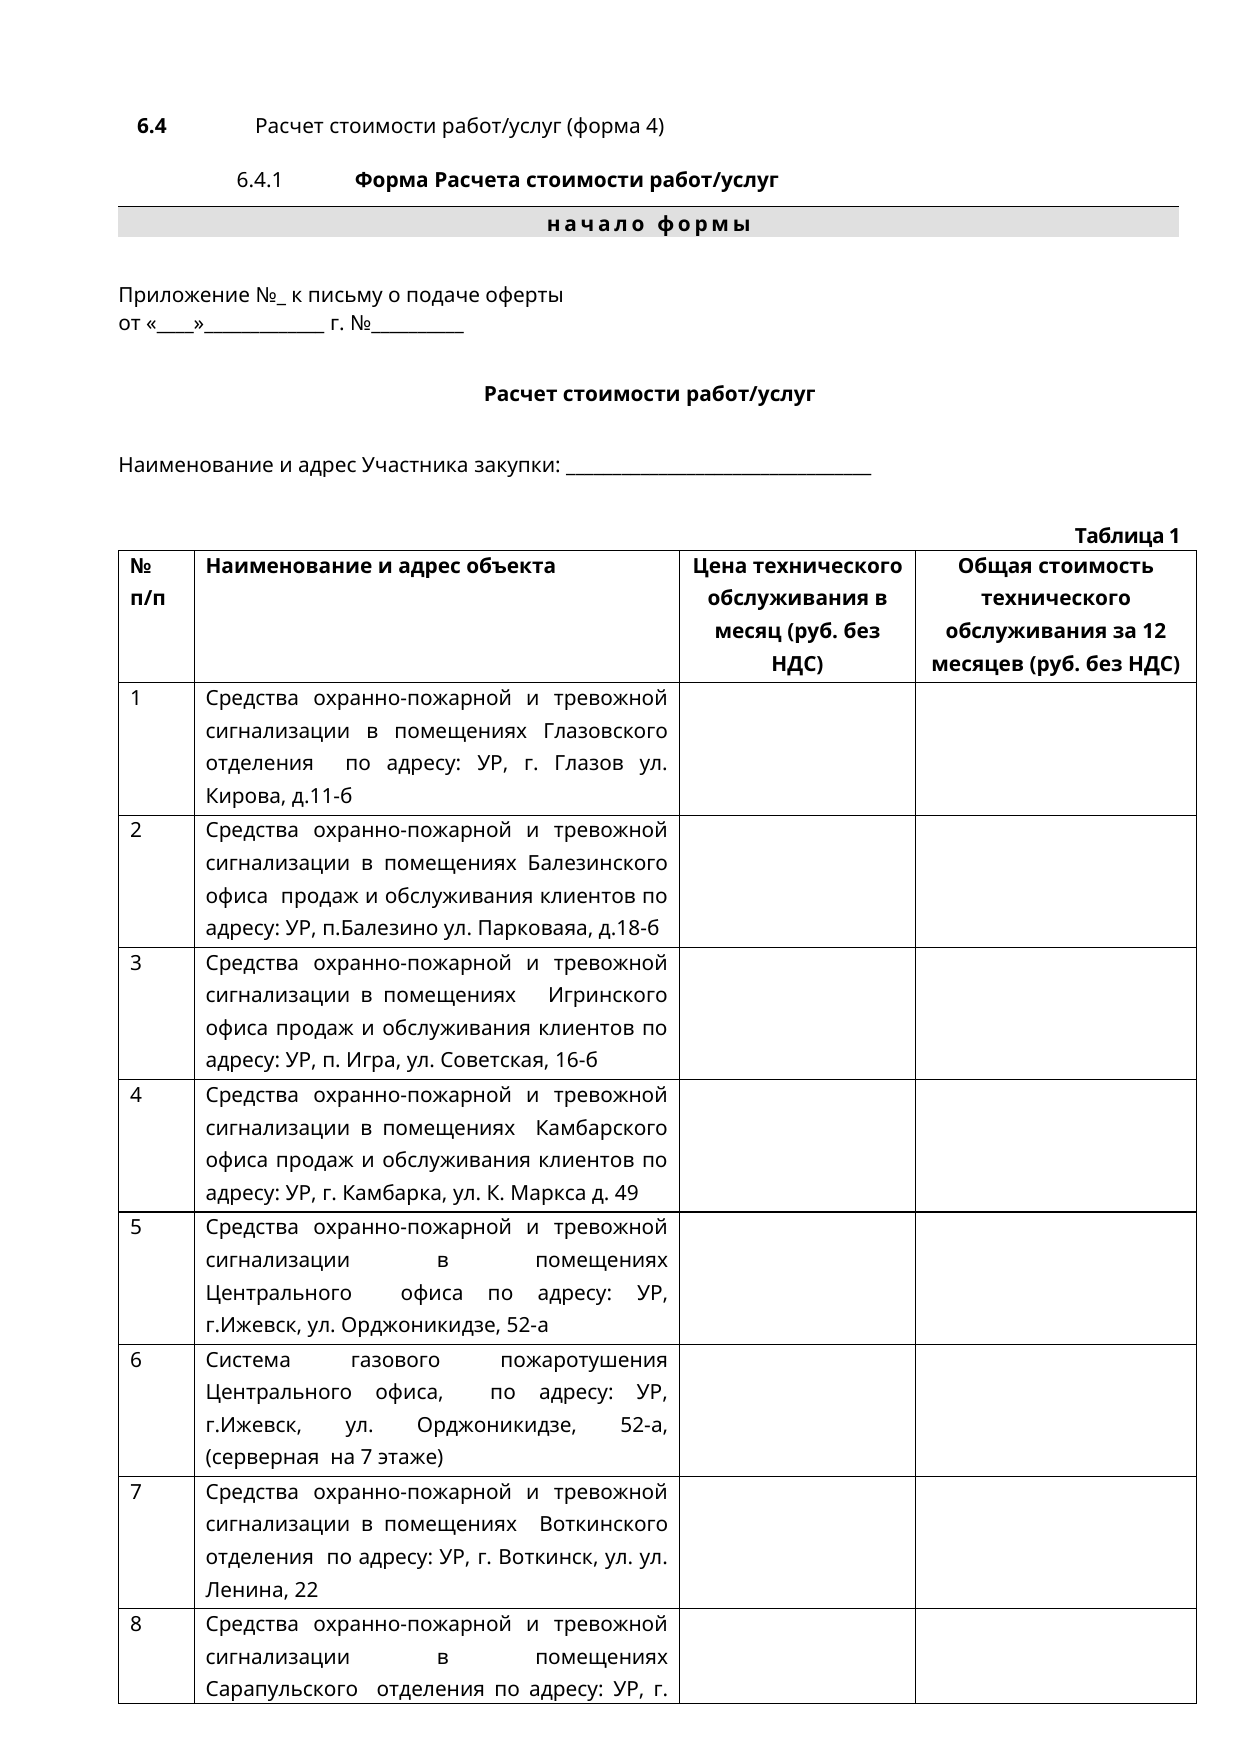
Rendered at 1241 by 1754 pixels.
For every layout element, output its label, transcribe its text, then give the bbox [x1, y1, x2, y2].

table_cell [680, 683, 915, 814]
table_cell 7 [119, 1477, 194, 1608]
table_header № п/п [119, 551, 194, 682]
table_cell [680, 816, 915, 947]
text Наименование и адрес Участника закупки: _________________________________ [118, 450, 1181, 479]
table_cell [916, 1080, 1196, 1211]
table_cell 1 [119, 683, 194, 814]
text Приложение №_ к письму о подаче оферты от «____»_____________ г. №__________ [118, 280, 1181, 337]
table_cell Средства охранно-пожарной и тревожной сигнализации в помещениях Игринского офиса продаж и обслуживания клиентов по адресу: УР, п. Игра, ул. Советская, 16-б [195, 948, 679, 1079]
table_cell Средства охранно-пожарной и тревожной сигнализации в помещениях Балезинского офиса продаж и обслуживания клиентов по адресу: УР, п.Балезино ул. Парковаяа, д.18-б [195, 816, 679, 947]
table_cell [680, 1345, 915, 1476]
table_cell [916, 683, 1196, 814]
table_cell [680, 1080, 915, 1211]
table_cell 8 [119, 1609, 194, 1703]
table_header Цена технического обслуживания в месяц (руб. без НДС) [680, 551, 915, 682]
table_cell [680, 1213, 915, 1344]
table_cell 6 [119, 1345, 194, 1476]
table_cell [680, 948, 915, 1079]
table_header Общая стоимость технического обслуживания за 12 месяцев (руб. без НДС) [916, 551, 1196, 682]
table_header Наименование и адрес объекта [195, 551, 679, 682]
table_cell [680, 1609, 915, 1703]
table_cell [916, 1477, 1196, 1608]
table_cell [916, 1609, 1196, 1703]
table_cell Средства охранно-пожарной и тревожной сигнализации в помещениях Воткинского отделения по адресу: УР, г. Воткинск, ул. ул. Ленина, 22 [195, 1477, 679, 1608]
table_cell Система газового пожаротушения Центрального офиса, по адресу: УР, г.Ижевск, ул. Орджоникидзе, 52-а, (серверная на 7 этаже) [195, 1345, 679, 1476]
text Расчет стоимости работ/услуг [118, 379, 1181, 408]
table_cell Средства охранно-пожарной и тревожной сигнализации в помещениях Камбарского офиса продаж и обслуживания клиентов по адресу: УР, г. Камбарка, ул. К. Маркса д. 49 [195, 1080, 679, 1211]
subtitle Расчет стоимости работ/услуг (форма 4) [137, 111, 1181, 140]
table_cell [195, 1609, 679, 1703]
table_cell Средства охранно-пожарной и тревожной сигнализации в помещениях Глазовского отделения по адресу: УР, г. Глазов ул. Кирова, д.11-б [195, 683, 679, 814]
table_cell Средства охранно-пожарной и тревожной сигнализации в помещениях Центрального офиса по адресу: УР, г.Ижевск, ул. Орджоникидзе, 52-а [195, 1213, 679, 1344]
text Таблица 1 [118, 521, 1181, 550]
table_cell 4 [119, 1080, 194, 1211]
table_cell [916, 1213, 1196, 1344]
table_cell [916, 948, 1196, 1079]
text начало формы [118, 207, 1179, 237]
table_cell [680, 1477, 915, 1608]
table_cell [916, 816, 1196, 947]
table_cell [916, 1345, 1196, 1476]
list Форма Расчета стоимости работ/услуг [236, 165, 1181, 193]
table_cell 3 [119, 948, 194, 1079]
table_cell 2 [119, 816, 194, 947]
table_cell 5 [119, 1213, 194, 1344]
